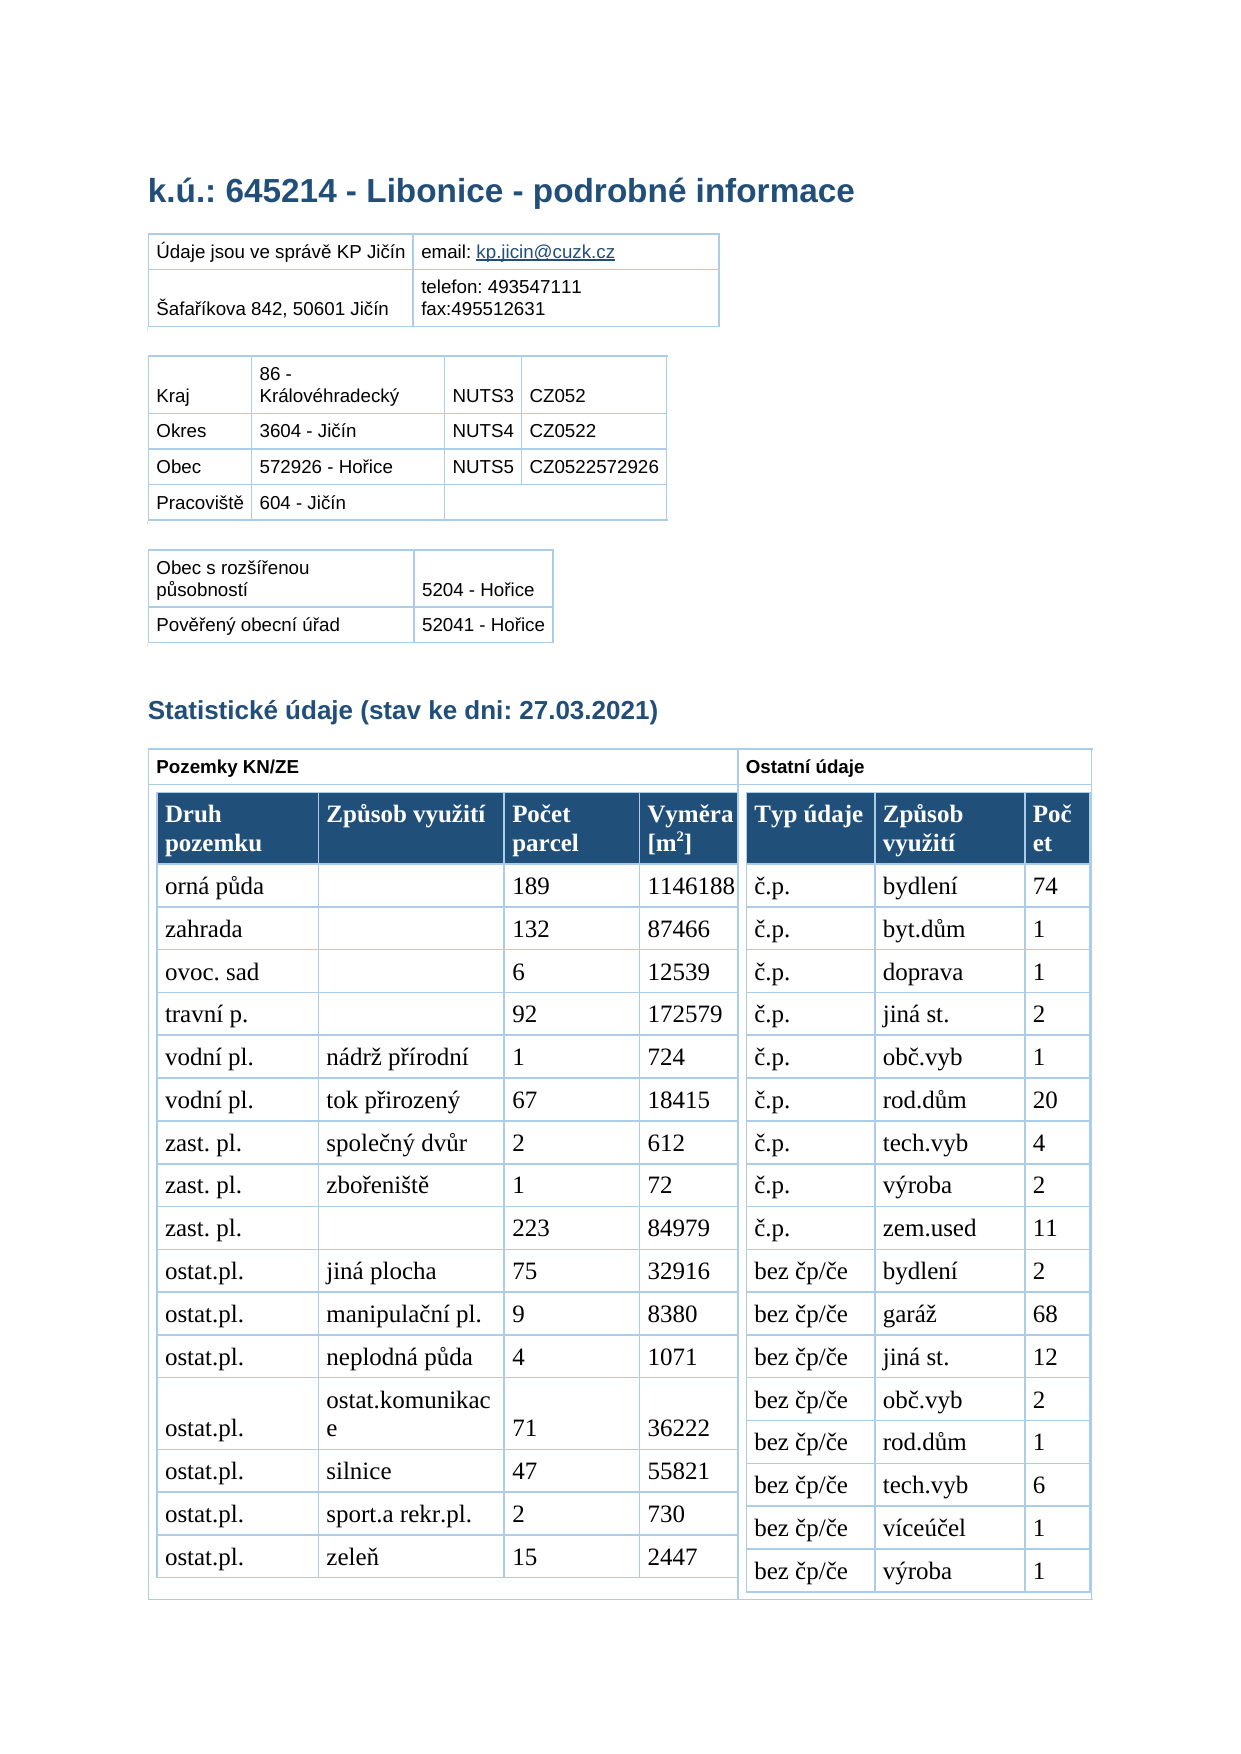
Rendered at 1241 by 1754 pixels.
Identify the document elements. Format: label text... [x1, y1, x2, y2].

table_header CZ052 [522, 357, 666, 412]
table_header 5204 - Hořice [415, 551, 552, 606]
table_cell 52041 - Hořice [415, 608, 552, 642]
table_header Ostatní údaje [739, 750, 1091, 784]
table_header Obec s rozšířenou působností [149, 551, 413, 606]
table_cell Pracoviště [149, 485, 251, 519]
table_header 86 - Královéhradecký [252, 357, 444, 412]
table_cell [445, 485, 666, 519]
table_cell 572926 - Hořice [252, 450, 444, 484]
table_cell telefon: 493547111 fax:495512631 [414, 270, 718, 326]
table_cell [149, 785, 737, 1599]
table_header Pozemky KN/ZE [149, 750, 737, 784]
table_cell CZ0522572926 [522, 450, 666, 484]
text k.ú.: 645214 - Libonice - podrobné informace [148, 171, 1093, 209]
table_header Kraj [149, 357, 251, 412]
table_cell NUTS5 [445, 450, 521, 484]
table_cell Šafaříkova 842, 50601 Jičín [149, 270, 412, 326]
table_cell Obec [149, 450, 251, 484]
table_cell Okres [149, 414, 251, 448]
table_cell 3604 - Jičín [252, 414, 444, 448]
table_header NUTS3 [445, 357, 521, 412]
table_header email: kp.jicin@cuzk.cz [414, 235, 718, 268]
table_header Údaje jsou ve správě KP Jičín [149, 235, 412, 268]
table_cell CZ0522 [522, 414, 666, 448]
table_cell Pověřený obecní úřad [149, 608, 413, 642]
table_cell 604 - Jičín [252, 485, 444, 519]
text Statistické údaje (stav ke dni: 27.03.2021) [148, 695, 1093, 725]
table_cell NUTS4 [445, 414, 521, 448]
table_cell [739, 785, 1091, 1599]
